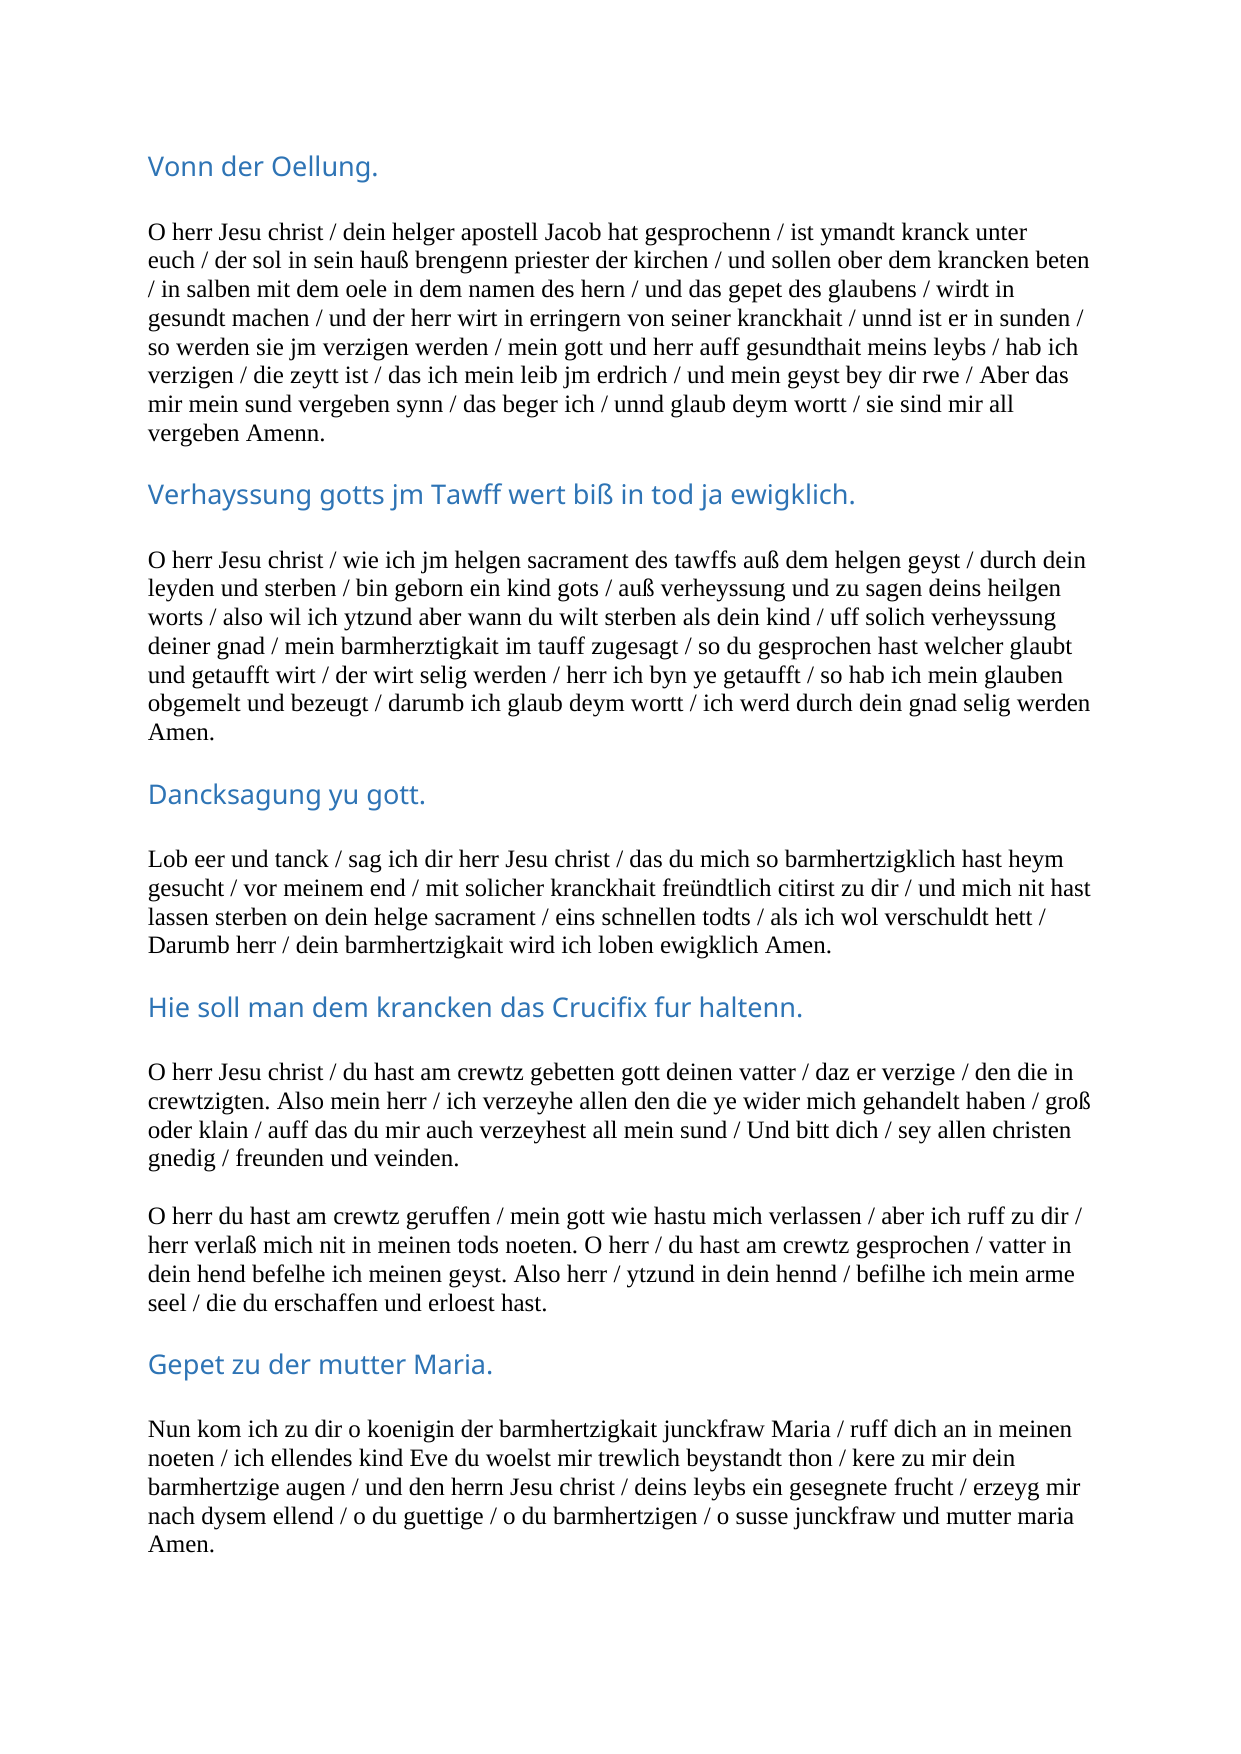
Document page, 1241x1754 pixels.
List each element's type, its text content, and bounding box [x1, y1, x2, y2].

text Nun kom ich zu dir o koenigin der barmhertzigkait junckfraw Maria / ruff dich an in meinen noeten / ich ellendes kind Eve du woelst mir trewlich beystandt thon / kere zu mir dein barmhertzige augen / und den herrn Jesu christ / deins leybs ein gesegnete frucht / erzeyg mir nach dysem ellend / o du guettige / o du barmhertzigen / o susse junckfraw und mutter maria Amen. [148, 1414, 1093, 1558]
text O herr Jesu christ / wie ich jm helgen sacrament des tawffs auß dem helgen geyst / durch dein leyden und sterben / bin geborn ein kind gots / auß verheyssung und zu sagen deins heilgen worts / also wil ich ytzund aber wann du wilt sterben als dein kind / uff solich verheyssung deiner gnad / mein barmherztigkait im tauff zugesagt / so du gesprochen hast welcher glaubt und getaufft wirt / der wirt selig werden / herr ich byn ye getaufft / so hab ich mein glauben obgemelt und bezeugt / darumb ich glaub deym wortt / ich werd durch dein gnad selig werden Amen. [148, 545, 1093, 746]
subtitle Verhayssung gotts jm Tawff wert biß in tod ja ewigklich. [148, 476, 1093, 513]
subtitle Dancksagung yu gott. [148, 775, 1093, 812]
subtitle Gepet zu der mutter Maria. [148, 1346, 1093, 1382]
text O herr Jesu christ / du hast am crewtz gebetten gott deinen vatter / daz er verzige / den die in crewtzigten. Also mein herr / ich verzeyhe allen den die ye wider mich gehandelt haben / groß oder klain / auff das du mir auch verzeyhest all mein sund / Und bitt dich / sey allen christen gnedig / freunden und veinden. [148, 1057, 1093, 1172]
text O herr du hast am crewtz geruffen / mein gott wie hastu mich verlassen / aber ich ruff zu dir / herr verlaß mich nit in meinen tods noeten. O herr / du hast am crewtz gesprochen / vatter in dein hend befelhe ich meinen geyst. Also herr / ytzund in dein hennd / befilhe ich mein arme seel / die du erschaffen und erloest hast. [148, 1201, 1093, 1316]
subtitle Vonn der Oellung. [148, 148, 1093, 184]
text Lob eer und tanck / sag ich dir herr Jesu christ / das du mich so barmhertzigklich hast heym gesucht / vor meinem end / mit solicher kranckhait freündtlich citirst zu dir / und mich nit hast lassen sterben on dein helge sacrament / eins schnellen todts / als ich wol verschuldt hett / Darumb herr / dein barmhertzigkait wird ich loben ewigklich Amen. [148, 844, 1093, 959]
text O herr Jesu christ / dein helger apostell Jacob hat gesprochenn / ist ymandt kranck unter euch / der sol in sein hauß brengenn priester der kirchen / und sollen ober dem krancken beten / in salben mit dem oele in dem namen des hern / und das gepet des glaubens / wirdt in gesundt machen / und der herr wirt in erringern von seiner kranckhait / unnd ist er in sunden / so werden sie jm verzigen werden / mein gott und herr auff gesundthait meins leybs / hab ich verzigen / die zeytt ist / das ich mein leib jm erdrich / und mein geyst bey dir rwe / Aber das mir mein sund vergeben synn / das beger ich / unnd glaub deym wortt / sie sind mir all vergeben Amenn. [148, 217, 1093, 447]
subtitle Hie soll man dem krancken das Crucifix fur haltenn. [148, 988, 1093, 1025]
